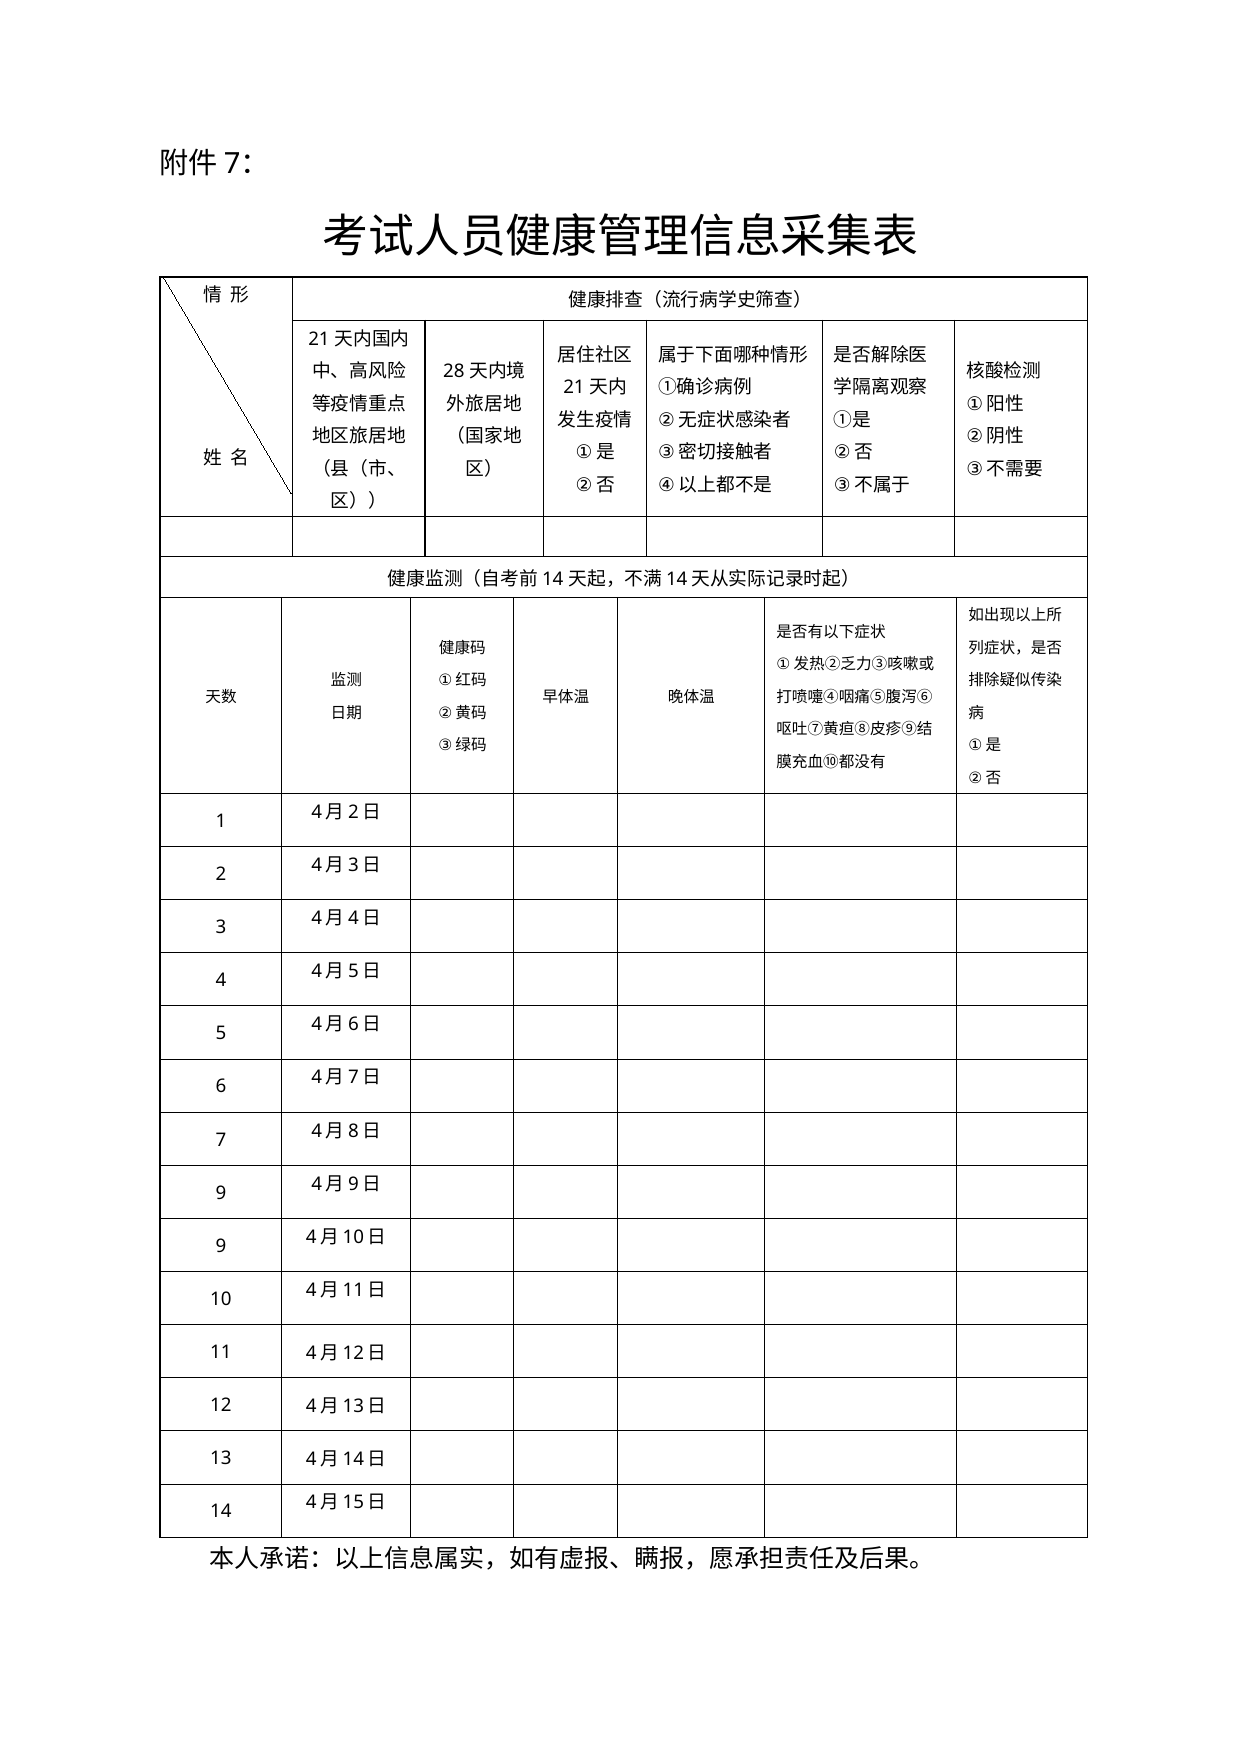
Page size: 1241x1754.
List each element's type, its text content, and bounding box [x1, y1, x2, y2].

table_cell [765, 953, 956, 1005]
table_cell 4月10日 [282, 1219, 410, 1271]
table_cell [411, 1378, 513, 1430]
table_header 情 形 姓 名 [161, 278, 292, 516]
table_cell [957, 1113, 1087, 1165]
table_cell [955, 517, 1087, 556]
table_cell 6 [161, 1060, 281, 1112]
table_cell 如出现以上所列症状，是否排除疑似传染病 ①是 ②否 [957, 598, 1087, 793]
table_cell [957, 953, 1087, 1005]
table_cell [161, 517, 292, 556]
table_cell 3 [161, 900, 281, 952]
table_cell 4月15日 [282, 1485, 410, 1537]
table_cell 2 [161, 847, 281, 899]
table_cell [426, 517, 543, 556]
table_cell 早体温 [514, 598, 617, 793]
table_cell [957, 900, 1087, 952]
table_cell [411, 953, 513, 1005]
table_cell 居住社区21 天内发生疫情 ①是 ②否 [544, 321, 646, 516]
table_cell 4月12日 [282, 1325, 410, 1377]
table_cell [765, 1378, 956, 1430]
table_cell 4月14日 [282, 1431, 410, 1483]
text 考试人员健康管理信息采集表 [159, 206, 1081, 264]
table_cell [411, 1431, 513, 1483]
table_cell 9 [161, 1166, 281, 1218]
table_cell [823, 517, 954, 556]
table_cell 4月7日 [282, 1060, 410, 1112]
table_cell [957, 1325, 1087, 1377]
table_cell [411, 1113, 513, 1165]
table_cell [618, 1272, 764, 1324]
table_cell [765, 1431, 956, 1483]
table_cell [411, 900, 513, 952]
table_cell 21 天内国内中、高风险等疫情重点地区旅居地（县（市、区）） [293, 321, 424, 516]
table_cell [514, 794, 617, 846]
table_cell [765, 1060, 956, 1112]
table_cell 4月11日 [282, 1272, 410, 1324]
table_cell 是否解除医学隔离观察①是 ②否 ③不属于 [823, 321, 954, 516]
table_cell [957, 1378, 1087, 1430]
table_cell [765, 847, 956, 899]
table_cell [514, 1166, 617, 1218]
table_cell 核酸检测 ①阳性 ②阴性 ③不需要 [955, 321, 1087, 516]
table_cell 4月5日 [282, 953, 410, 1005]
table_cell [618, 1113, 764, 1165]
table_cell [647, 517, 822, 556]
table_cell [618, 847, 764, 899]
table_cell [514, 1060, 617, 1112]
table_cell [411, 1325, 513, 1377]
table_cell [957, 847, 1087, 899]
table_cell 监测 日期 [282, 598, 410, 793]
table_cell [514, 1378, 617, 1430]
table_cell [514, 1485, 617, 1537]
table_cell [514, 953, 617, 1005]
table_cell [957, 1431, 1087, 1483]
table_cell [765, 1113, 956, 1165]
table_cell [765, 1272, 956, 1324]
table_cell 11 [161, 1325, 281, 1377]
table_cell [618, 900, 764, 952]
table_cell 健康监测（自考前 14 天起，不满14天从实际记录时起） [161, 557, 1087, 597]
table_cell 4月6日 [282, 1006, 410, 1058]
table_cell [514, 1113, 617, 1165]
table_cell [618, 953, 764, 1005]
table_cell [618, 1219, 764, 1271]
table_cell [514, 1325, 617, 1377]
table_cell [411, 1485, 513, 1537]
table_cell [514, 900, 617, 952]
table_cell 5 [161, 1006, 281, 1058]
table_cell [411, 1060, 513, 1112]
table_cell 4 [161, 953, 281, 1005]
table_cell 10 [161, 1272, 281, 1324]
table_cell [411, 1272, 513, 1324]
table_cell [514, 1431, 617, 1483]
table_cell [618, 1060, 764, 1112]
table_cell [957, 1060, 1087, 1112]
table_cell [514, 1006, 617, 1058]
table_cell [765, 900, 956, 952]
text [159, 1538, 1081, 1575]
table_cell [411, 1219, 513, 1271]
table_cell [957, 1272, 1087, 1324]
table_cell [544, 517, 646, 556]
table_cell [618, 1166, 764, 1218]
table_cell [957, 1219, 1087, 1271]
table_cell 4月13日 [282, 1378, 410, 1430]
table_cell 12 [161, 1378, 281, 1430]
table_cell [411, 847, 513, 899]
table_cell [411, 1006, 513, 1058]
table_cell 4月9日 [282, 1166, 410, 1218]
table_header 健康排查（流行病学史筛查） [293, 278, 1087, 319]
table_cell 13 [161, 1431, 281, 1483]
table_cell 天数 [161, 598, 281, 793]
text 附件7： [159, 128, 1081, 193]
table_cell 7 [161, 1113, 281, 1165]
table_cell [514, 847, 617, 899]
table_cell [765, 1219, 956, 1271]
table_cell [957, 1006, 1087, 1058]
table_cell [957, 1485, 1087, 1537]
table_cell 1 [161, 794, 281, 846]
table_cell 4月2日 [282, 794, 410, 846]
table_cell [618, 1431, 764, 1483]
table_cell [618, 794, 764, 846]
table_cell [618, 1006, 764, 1058]
table_cell [618, 1378, 764, 1430]
table_cell [618, 1325, 764, 1377]
table_cell [765, 794, 956, 846]
table_cell [765, 1485, 956, 1537]
table_cell 28 天内境外旅居地（国家地区） [426, 321, 543, 516]
table_cell [765, 1325, 956, 1377]
table_cell [765, 1006, 956, 1058]
table_cell 属于下面哪种情形①确诊病例 ②无症状感染者 ③密切接触者 ④以上都不是 [647, 321, 822, 516]
table_cell [618, 1485, 764, 1537]
table_cell [765, 1166, 956, 1218]
table_cell [411, 1166, 513, 1218]
table_cell [514, 1219, 617, 1271]
table_cell 4月4日 [282, 900, 410, 952]
table_cell 9 [161, 1219, 281, 1271]
table_cell [514, 1272, 617, 1324]
table_cell [411, 794, 513, 846]
table_cell 晚体温 [618, 598, 764, 793]
table_cell 健康码 ①红码 ②黄码 ③绿码 [411, 598, 513, 793]
table_cell [957, 794, 1087, 846]
table_cell [957, 1166, 1087, 1218]
table_cell [293, 517, 424, 556]
table_cell 4月3日 [282, 847, 410, 899]
table_cell 4月8日 [282, 1113, 410, 1165]
table_cell 是否有以下症状 ①发热②乏力③咳嗽或打喷嚏④咽痛⑤腹泻⑥呕吐⑦黄疸⑧皮疹⑨结膜充血⑩都没有 [765, 598, 956, 793]
table_cell 14 [161, 1485, 281, 1537]
